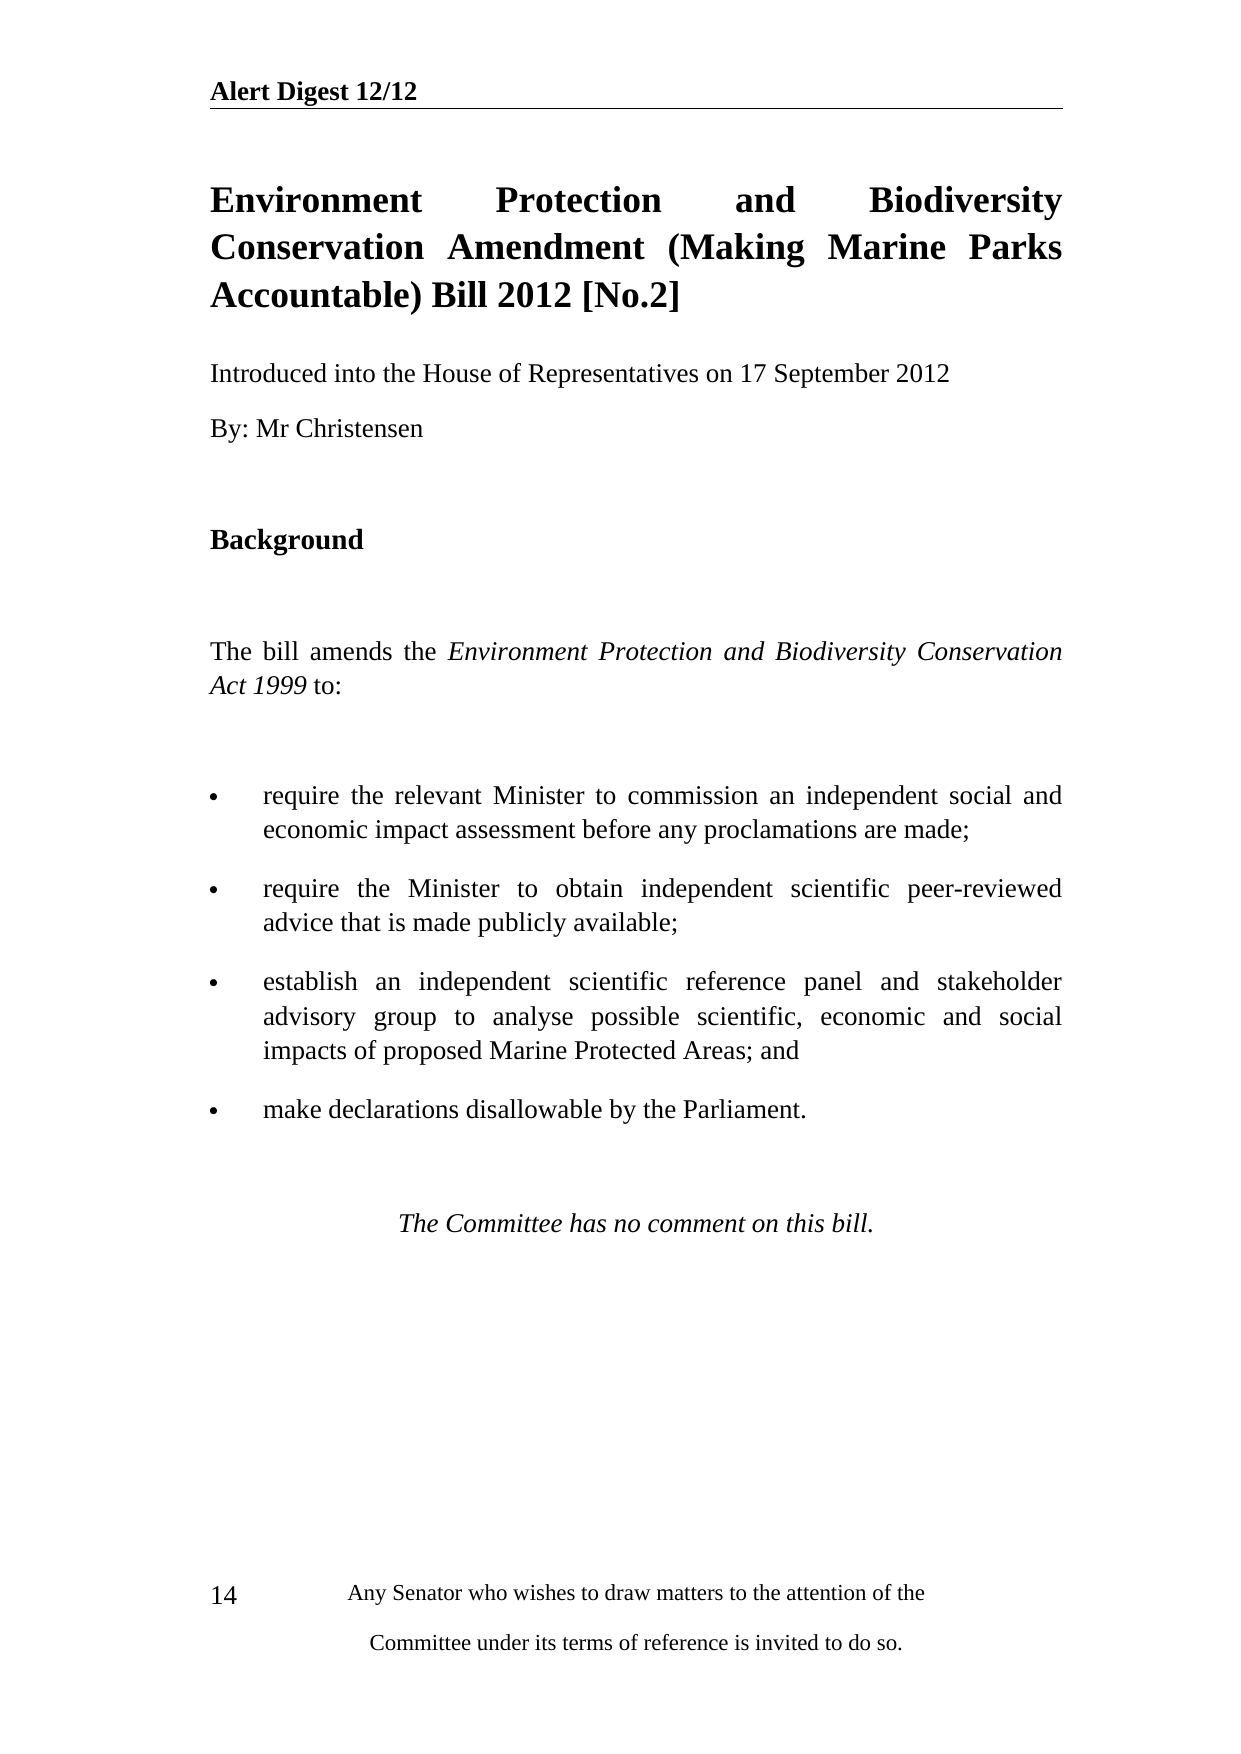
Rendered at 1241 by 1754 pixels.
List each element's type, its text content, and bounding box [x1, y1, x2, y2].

text Introduced into the House of Representatives on 17 September 2012 [210, 357, 1063, 388]
text Environment Protection and Biodiversity Conservation Amendment (Making Marine Parks Accountable) Bill 2012 [No.2] [210, 177, 1063, 315]
text require the Minister to obtain independent scientific peer-reviewed advice that is made publicly available; [210, 872, 1063, 937]
text Background [210, 522, 1063, 555]
text establish an independent scientific reference panel and stakeholder advisory group to analyse possible scientific, economic and social impacts of proposed Marine Protected Areas; and [210, 965, 1063, 1065]
text The bill amends the Environment Protection and Biodiversity Conservation Act 1999 to: [210, 634, 1063, 700]
text require the relevant Minister to commission an independent social and economic impact assessment before any proclamations are made; [210, 779, 1063, 844]
text The Committee has no comment on this bill. [210, 1207, 1063, 1238]
text By: Mr Christensen [210, 412, 1063, 443]
text make declarations disallowable by the Parliament. [210, 1093, 1063, 1124]
